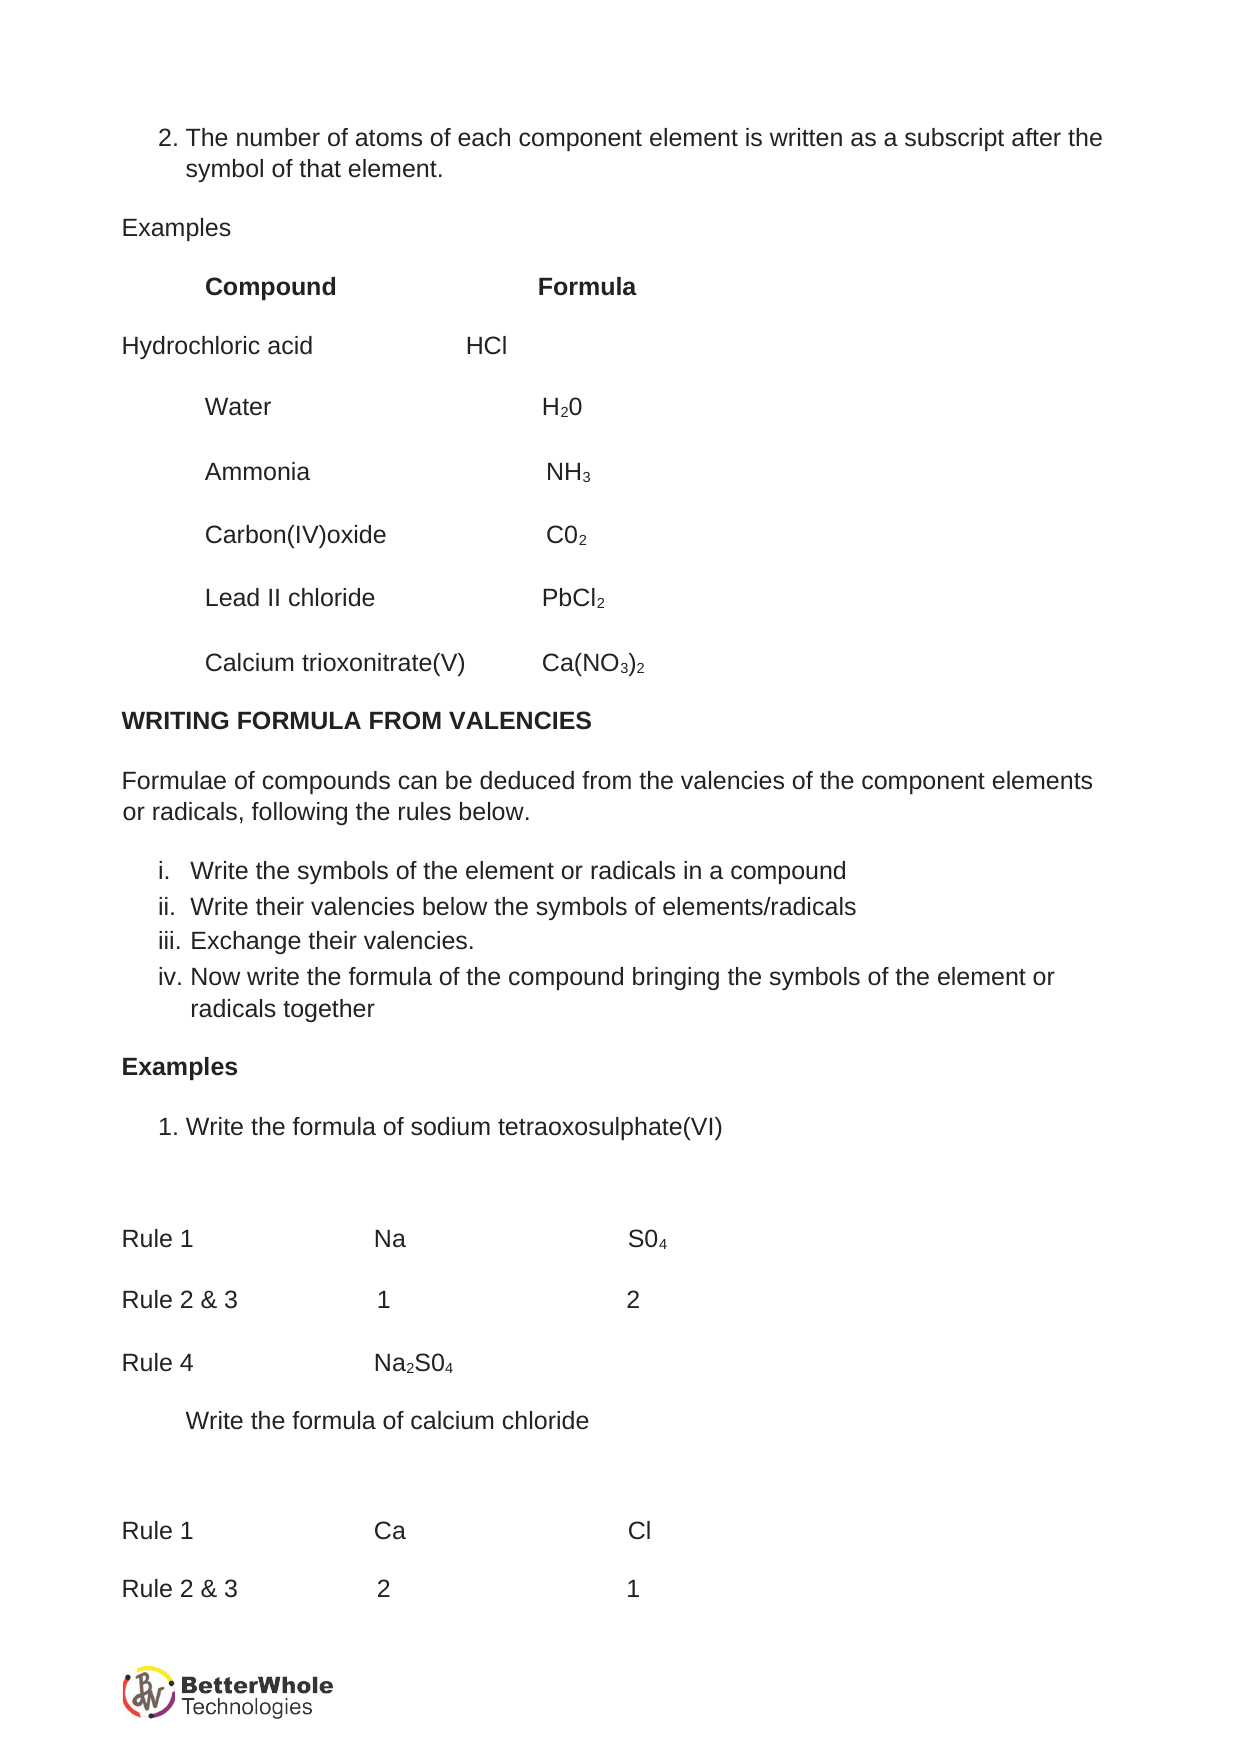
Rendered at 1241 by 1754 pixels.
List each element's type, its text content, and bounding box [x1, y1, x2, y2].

text Lead II chloride PbCl2 [121, 583, 1116, 612]
text Water H20 [121, 392, 1116, 421]
picture [122, 1666, 333, 1719]
text Examples [121, 213, 1116, 242]
text WRITING FORMULA FROM VALENCIES [121, 706, 1116, 735]
list The number of atoms of each component element is written as a subscript after the symbol of that element. [158, 123, 1116, 183]
list Write the symbols of the element or radicals in a compound [158, 856, 1116, 885]
list Exchange their valencies. [158, 926, 1116, 955]
text Carbon(IV)oxide C02 [121, 520, 1116, 549]
text 1. Write the formula of sodium tetraoxosulphate(VI) [158, 1112, 1116, 1140]
list Write their valencies below the symbols of elements/radicals [158, 892, 1116, 921]
text Rule 2 & 3 1 2 [121, 1285, 1116, 1314]
text Ammonia NH3 [121, 457, 1116, 486]
text Rule 1 Ca Cl [121, 1516, 1116, 1544]
text Examples [121, 1052, 1116, 1081]
text Write the formula of calcium chloride [185, 1406, 1116, 1435]
text Formulae of compounds can be deduced from the valencies of the component elements or radicals, following the rules below. [121, 766, 1116, 826]
list Now write the formula of the compound bringing the symbols of the element or radicals together [158, 962, 1116, 1022]
text Calcium trioxonitrate(V) Ca(NO3)2 [121, 647, 1116, 676]
text Rule 4 Na2S04 [121, 1347, 1116, 1376]
text Rule 1 Na S04 [121, 1223, 1116, 1252]
text Compound Formula [121, 272, 1116, 301]
text Hydrochloric acid HCl [121, 331, 1116, 360]
text Rule 2 & 3 2 1 [121, 1574, 1116, 1603]
